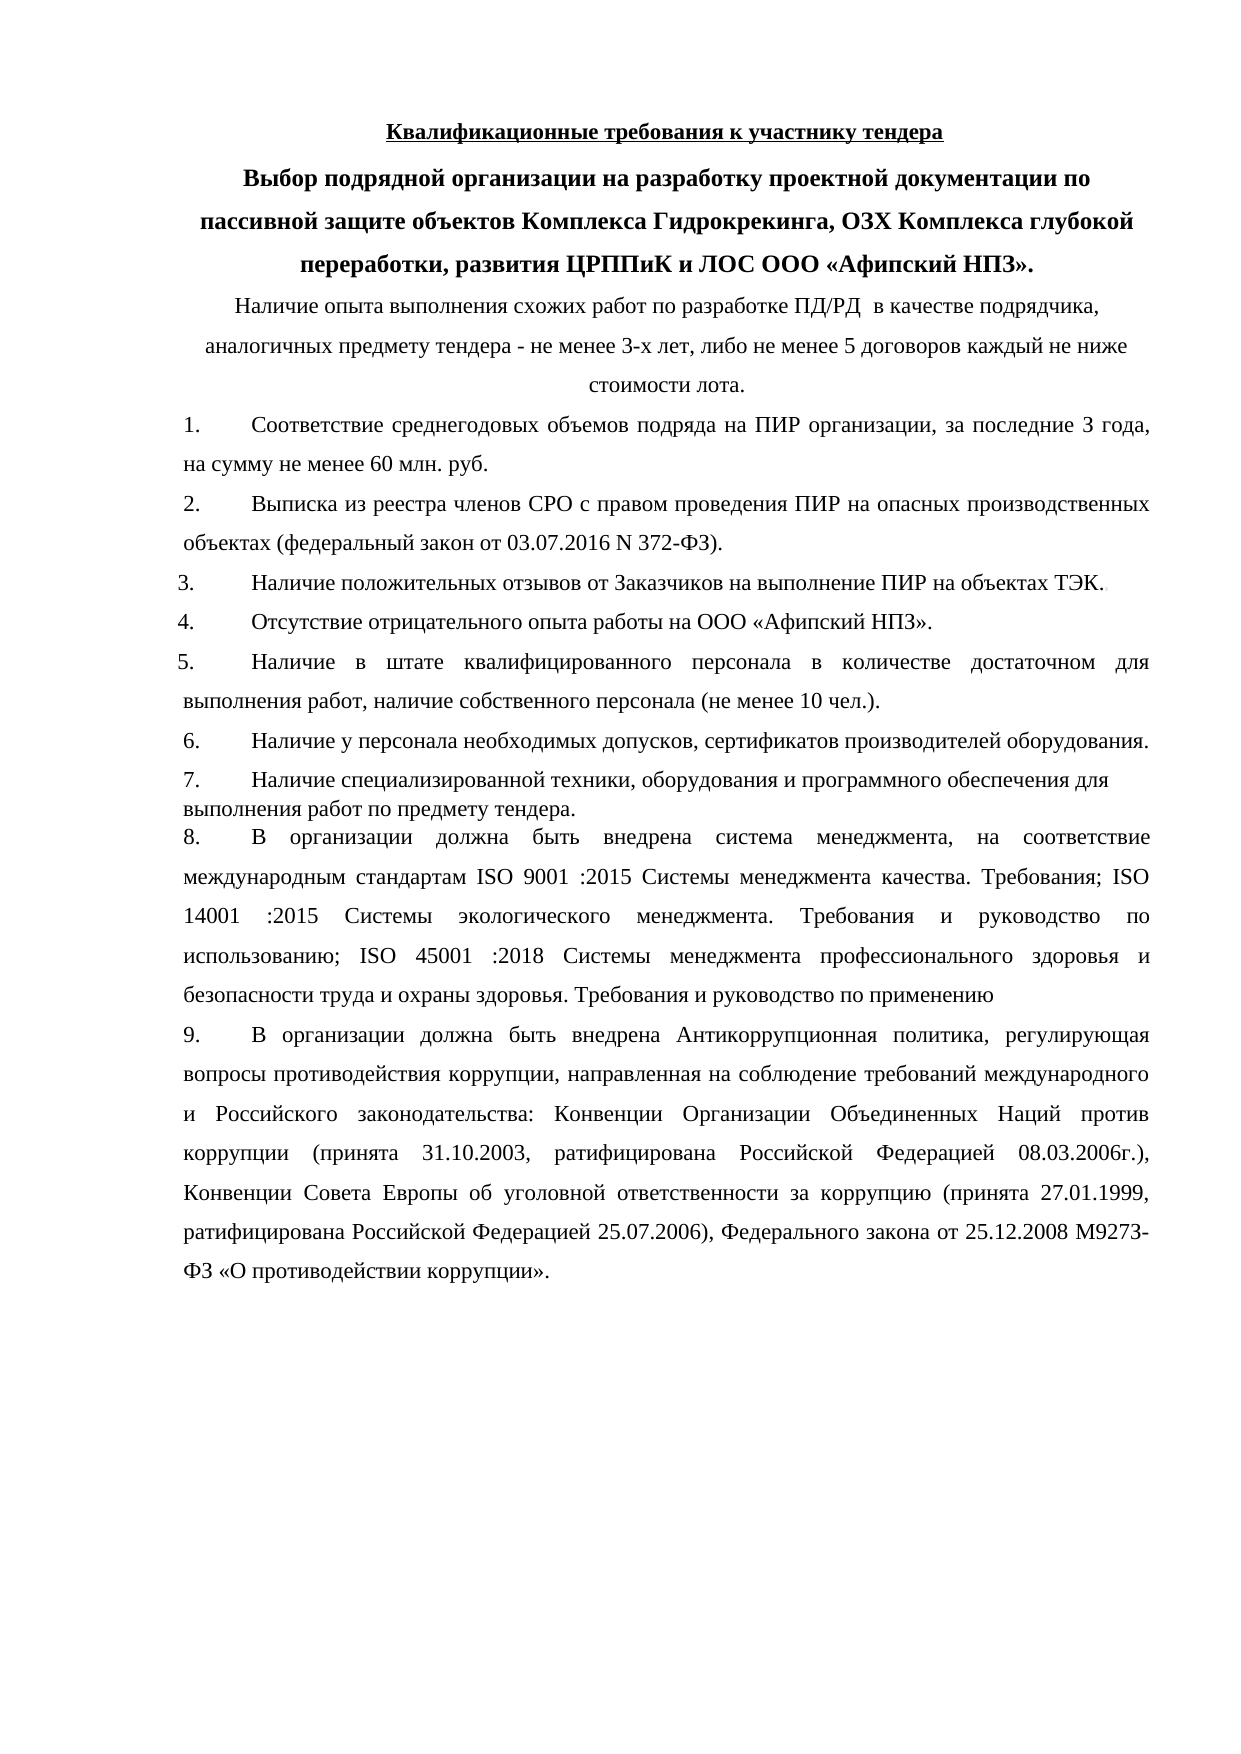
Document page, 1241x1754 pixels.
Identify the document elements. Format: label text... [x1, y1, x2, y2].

list Наличие у персонала необходимых допусков, сертификатов производителей оборудования. [183, 727, 1151, 753]
list В организации должна быть внедрена система менеджмента, на соответствие международным стандартам ISO 9001 :2015 Системы менеджмента качества. Требования; ISO 14001 :2015 Системы экологического менеджмента. Требования и руководство по использованию; ISO 45001 :2018 Системы менеджмента профессионального здоровья и безопасности труда и охраны здоровья. Требования и руководство по применению [183, 823, 1152, 1007]
list Отсутствие отрицательного опыта работы на ООО «Афипский НПЗ». [177, 608, 1151, 635]
list Наличие в штате квалифицированного персонала в количестве достаточном для выполнения работ, наличие собственного персонала (не менее 10 чел.). [177, 648, 1151, 714]
text Квалификационные требования к участнику тендера [177, 118, 1152, 144]
list Соответствие среднегодовых объемов подряда на ПИР организации, за последние З года, на сумму не менее 60 млн. руб. [183, 411, 1152, 477]
text Наличие опыта выполнения схожих работ по разработке ПД/РД в качестве подрядчика, аналогичных предмету тендера - не менее 3-х лет, либо не менее 5 договоров каждый не ниже стоимости лота. [183, 293, 1151, 398]
text Выбор подрядной организации на разработку проектной документации по пассивной защите объектов Комплекса Гидрокрекинга, ОЗХ Комплекса глубокой переработки, развития ЦРППиК и ЛОС ООО «Афипский НПЗ». [183, 163, 1151, 278]
list Наличие специализированной техники, оборудования и программного обеспечения для выполнения работ по предмету тендера. [183, 766, 1152, 821]
list Выписка из реестра членов СРО с правом проведения ПИР на опасных производственных объектах (федеральный закон от 03.07.2016 N 372-ФЗ). [183, 490, 1152, 556]
list В организации должна быть внедрена Антикоррупционная политика, регулирующая вопросы противодействия коррупции, направленная на соблюдение требований международного и Российского законодательства: Конвенции Организации Объединенных Наций против коррупции (принята 31.10.2003, ратифицирована Российской Федерацией 08.03.2006г.), Конвенции Совета Европы об уголовной ответственности за коррупцию (принята 27.01.1999, ратифицирована Российской Федерацией 25.07.2006), Федерального закона от 25.12.2008 М927З-ФЗ «О противодействии коррупции». [183, 1021, 1151, 1284]
list Наличие положительных отзывов от Заказчиков на выполнение ПИР на объектах ТЭК. [177, 569, 1151, 595]
